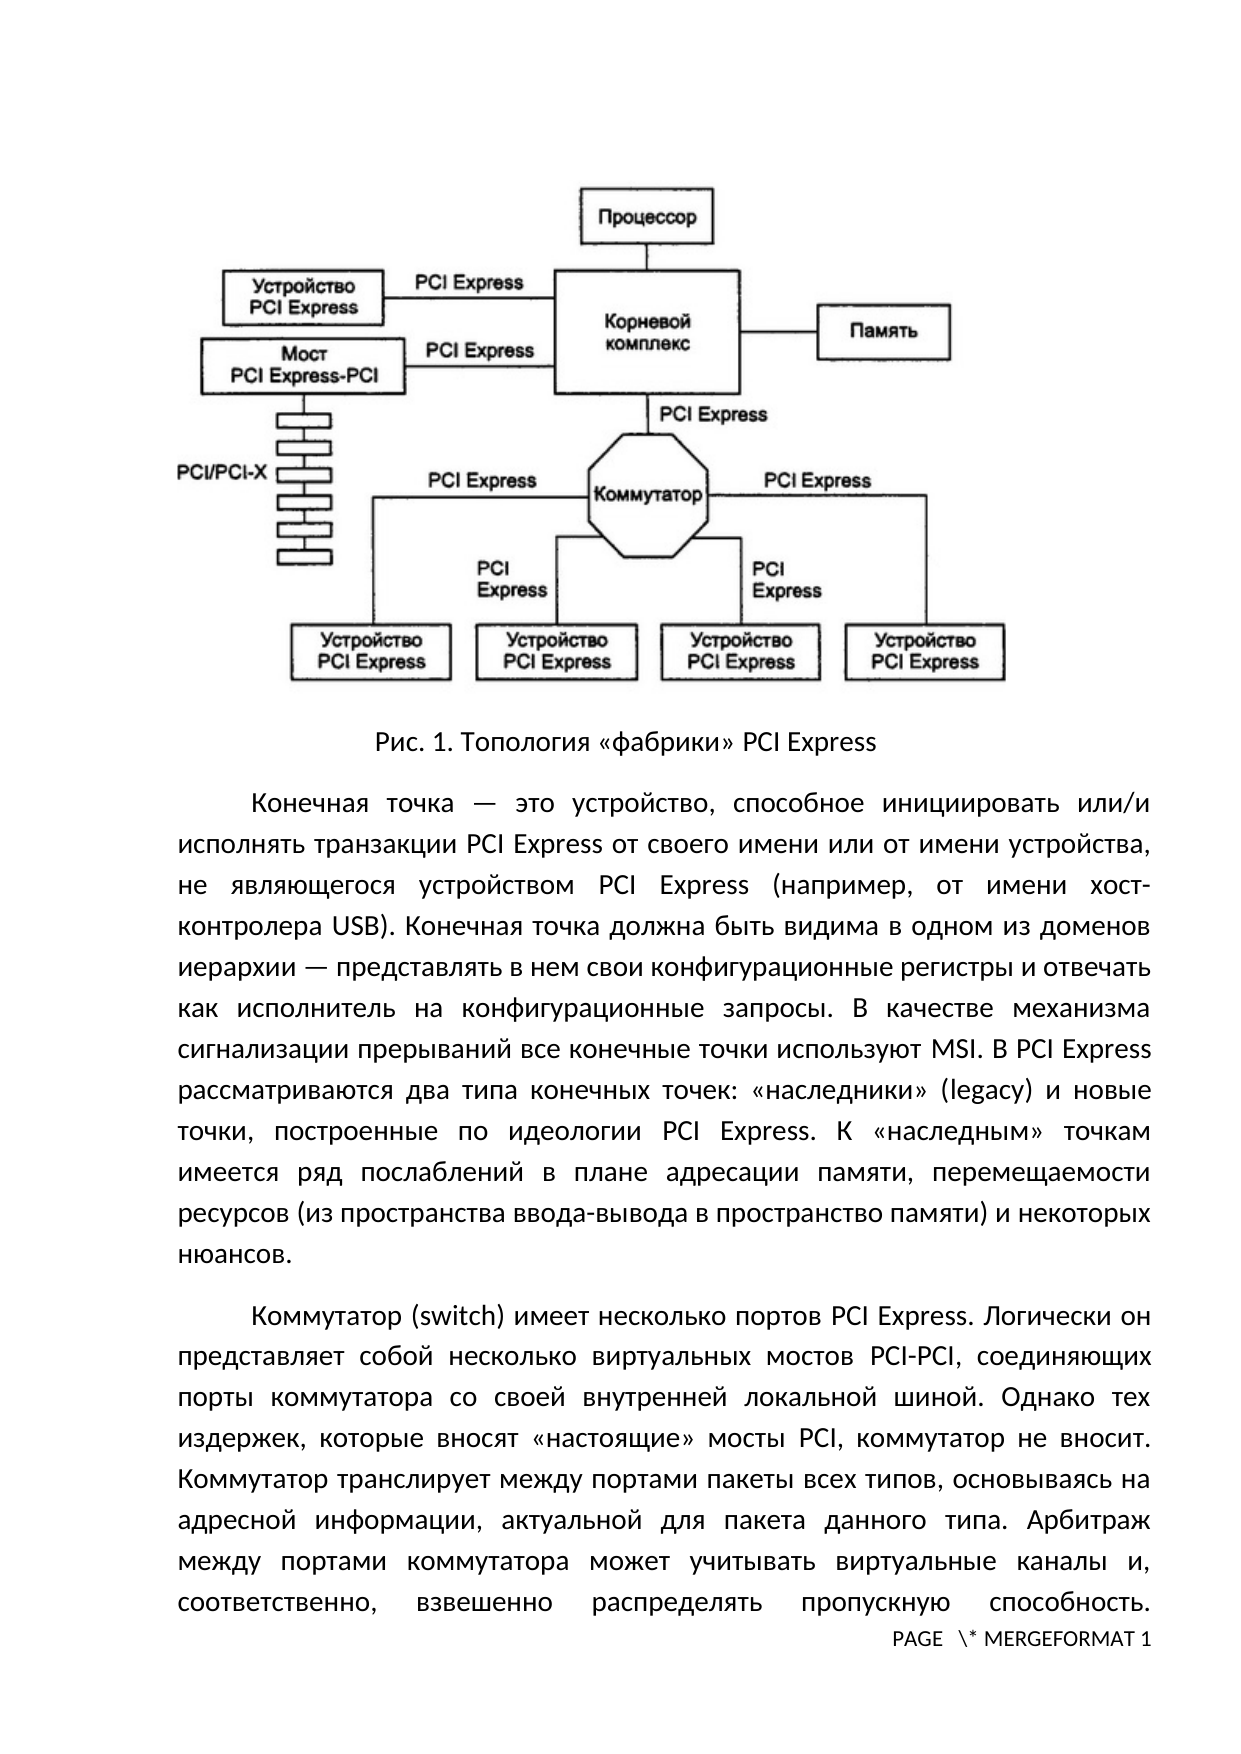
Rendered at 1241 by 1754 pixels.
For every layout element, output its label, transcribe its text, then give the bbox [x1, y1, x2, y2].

text Конечная точка — это устройство, способное инициировать или/и исполнять транзакции PCI Express от своего имени или от имени устройства, не являющегося устройством PCI Express (например, от имени хост-контролера USB). Конечная точка должна быть видима в одном из доменов иерархии — представлять в нем свои конфигурационные регистры и отвечать как исполнитель на конфигурационные запросы. В качестве механизма сигнализации прерываний все конечные точки используют MSI. В PCI Express рассматриваются два типа конечных точек: «наследники» (legacy) и новые точки, построенные по идеологии PCI Express. К «наследным» точкам имеется ряд послаблений в плане адресации памяти, перемещаемости ресурсов (из пространства ввода-вывода в пространство памяти) и некоторых нюансов. [177, 784, 1152, 1270]
picture [177, 180, 1006, 698]
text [177, 1297, 1152, 1619]
text Рис. 1. Топология «фабрики» PCI Express [177, 723, 1152, 758]
